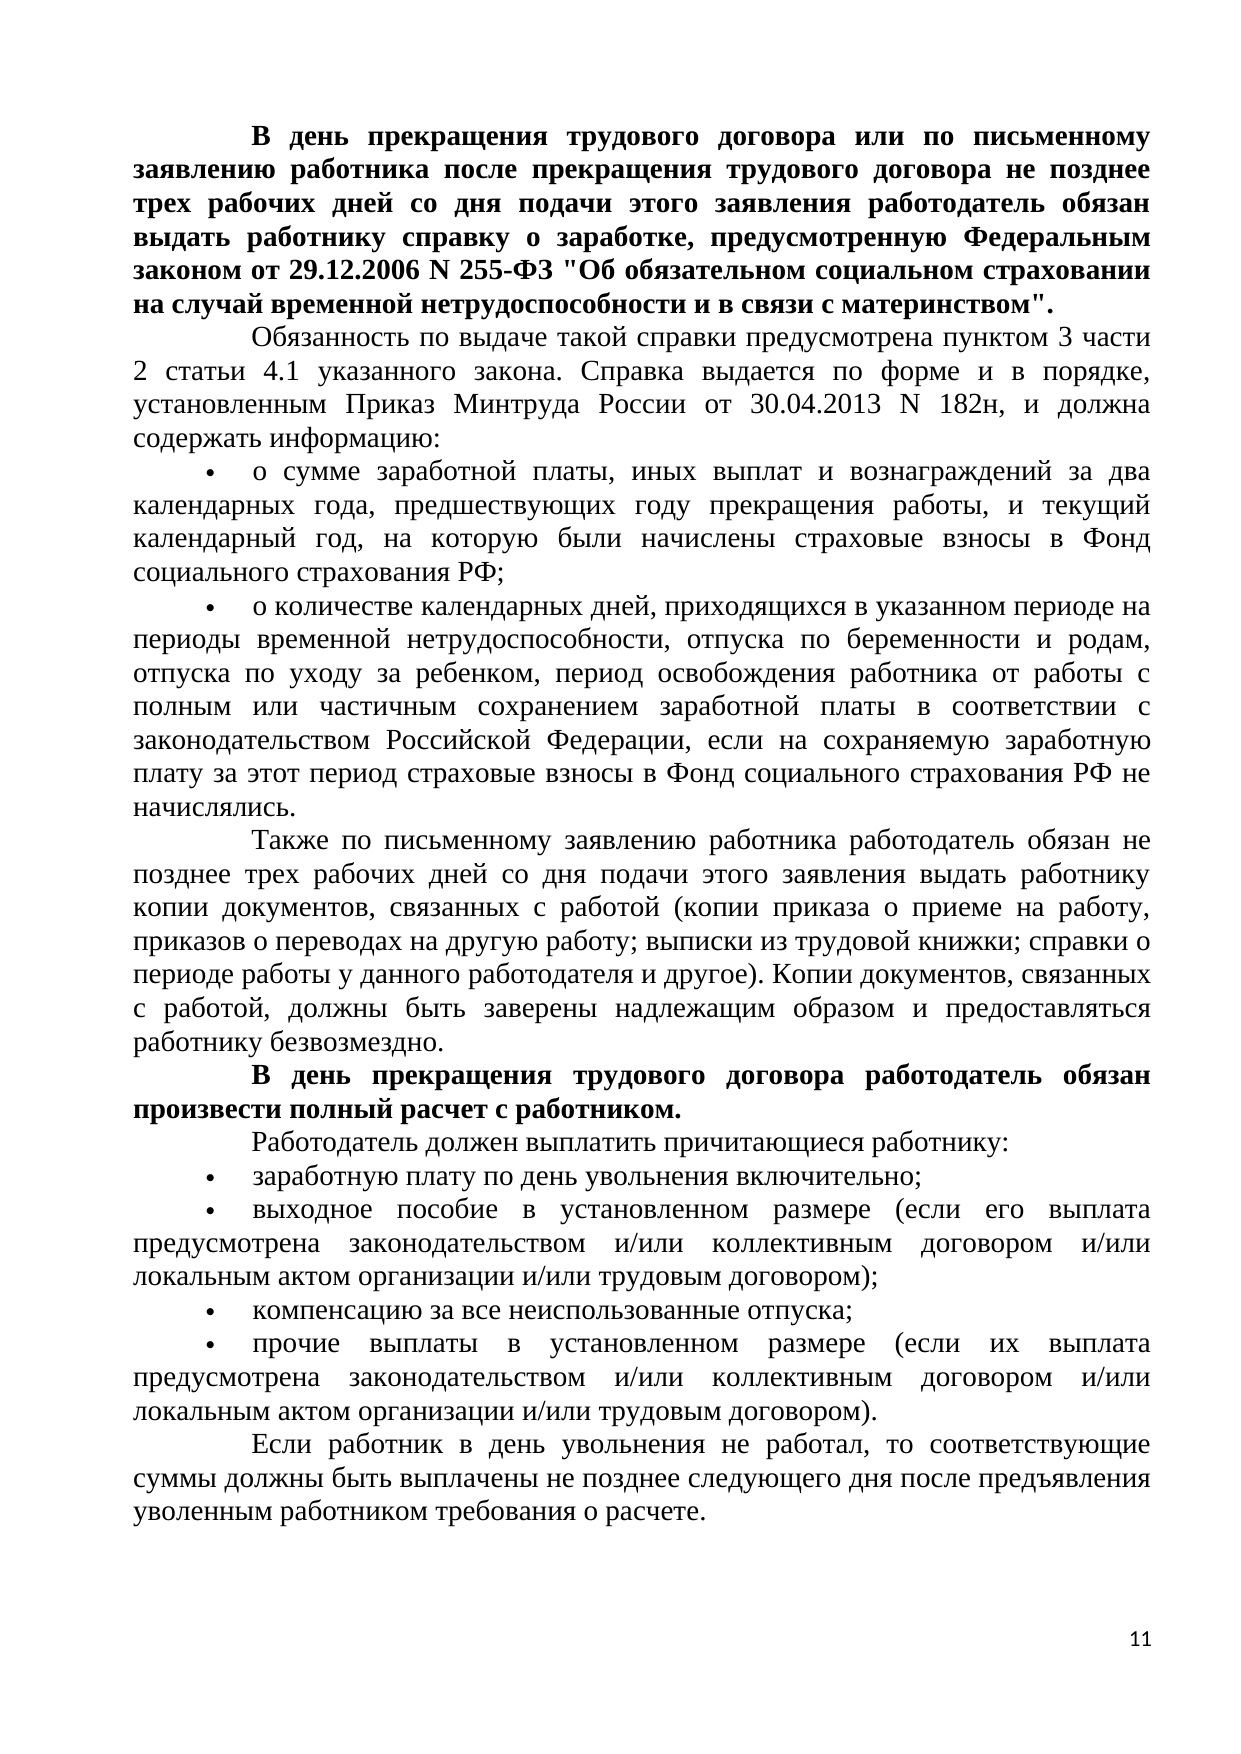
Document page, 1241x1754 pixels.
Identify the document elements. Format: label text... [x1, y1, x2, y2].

list компенсацию за все неиспользованные отпуска; [133, 1292, 1152, 1326]
list прочие выплаты в установленном размере (если их выплата предусмотрена законодательством и/или коллективным договором и/или локальным актом организации и/или трудовым договором). [133, 1326, 1152, 1426]
text Если работник в день увольнения не работал, то соответствующие суммы должны быть выплачены не позднее следующего дня после предъявления уволенным работником требования о расчете. [133, 1426, 1152, 1527]
text Работодатель должен выплатить причитающиеся работнику: [133, 1124, 1152, 1158]
list о сумме заработной платы, иных выплат и вознаграждений за два календарных года, предшествующих году прекращения работы, и текущий календарный год, на которую были начислены страховые взносы в Фонд социального страхования РФ; [133, 453, 1152, 588]
list выходное пособие в установленном размере (если его выплата предусмотрена законодательством и/или коллективным договором и/или локальным актом организации и/или трудовым договором); [133, 1191, 1152, 1292]
text В день прекращения трудового договора или по письменному заявлению работника после прекращения трудового договора не позднее трех рабочих дней со дня подачи этого заявления работодатель обязан выдать работнику справку о заработке, предусмотренную Федеральным законом от 29.12.2006 N 255-ФЗ "Об обязательном социальном страховании на случай временной нетрудоспособности и в связи с материнством". [133, 118, 1152, 319]
text Также по письменному заявлению работника работодатель обязан не позднее трех рабочих дней со дня подачи этого заявления выдать работнику копии документов, связанных с работой (копии приказа о приеме на работу, приказов о переводах на другую работу; выписки из трудовой книжки; справки о периоде работы у данного работодателя и другое). Копии документов, связанных с работой, должны быть заверены надлежащим образом и предоставляться работнику безвозмездно. [133, 822, 1152, 1057]
list о количестве календарных дней, приходящихся в указанном периоде на периоды временной нетрудоспособности, отпуска по беременности и родам, отпуска по уходу за ребенком, период освобождения работника от работы с полным или частичным сохранением заработной платы в соответствии с законодательством Российской Федерации, если на сохраняемую заработную плату за этот период страховые взносы в Фонд социального страхования РФ не начислялись. [133, 588, 1152, 822]
list заработную плату по день увольнения включительно; [133, 1158, 1152, 1191]
text В день прекращения трудового договора работодатель обязан произвести полный расчет с работником. [133, 1057, 1152, 1124]
text Обязанность по выдаче такой справки предусмотрена пунктом 3 части 2 статьи 4.1 указанного закона. Справка выдается по форме и в порядке, установленным Приказ Минтруда России от 30.04.2013 N 182н, и должна содержать информацию: [133, 319, 1152, 453]
